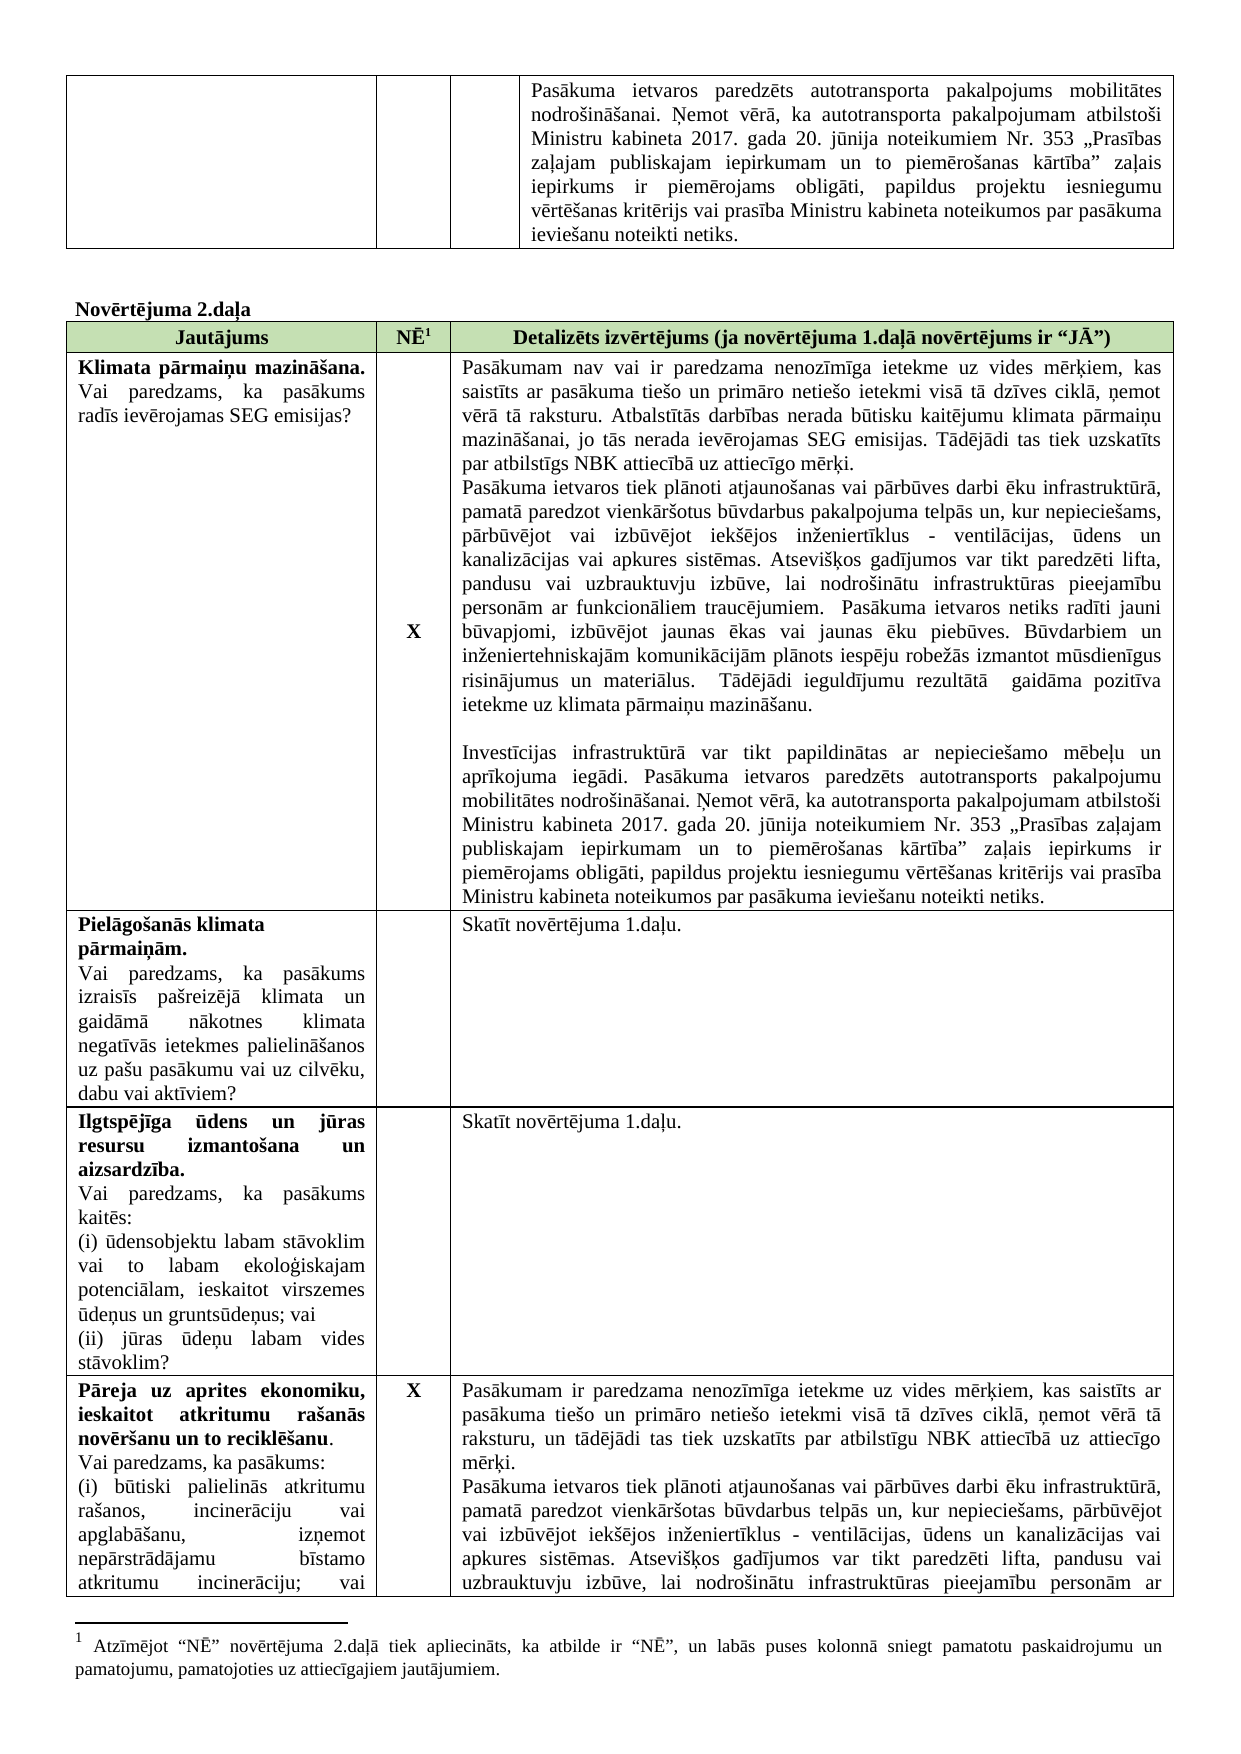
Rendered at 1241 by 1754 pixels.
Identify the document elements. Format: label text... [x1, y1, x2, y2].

table_cell X [451, 76, 519, 248]
table_header NĒ [377, 322, 450, 352]
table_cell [451, 1376, 1173, 1596]
table_cell X [377, 353, 450, 910]
table_header Jautājums [67, 322, 376, 352]
table_cell Klimata pārmaiņu mazināšana. Vai paredzams, ka pasākums radīs ievērojamas SEG emisijas? [67, 353, 376, 910]
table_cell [67, 1376, 376, 1596]
table_cell Skatīt novērtējuma 1.daļu. [451, 1108, 1173, 1375]
table_cell [377, 911, 450, 1106]
table_cell Ilgtspējīga ūdens un jūras resursu izmantošana un aizsardzība. Vai paredzams, ka pasākums kaitēs: (i) ūdensobjektu labam stāvoklim vai to labam ekoloģiskajam potenciālam, ieskaitot virszemes ūdeņus un gruntsūdeņus; vai (ii) jūras ūdeņu labam vides stāvoklim? [67, 1108, 376, 1375]
table_cell [377, 76, 450, 248]
table_cell Pasākumam nav vai ir paredzama nenozīmīga ietekme uz vides mērķiem, kas saistīts ar pasākuma tiešo un primāro netiešo ietekmi visā tā dzīves ciklā, ņemot vērā tā raksturu. Atbalstītās darbības nerada būtisku kaitējumu klimata pārmaiņu mazināšanai, jo tās nerada ievērojamas SEG emisijas. Tādējādi tas tiek uzskatīts par atbilstīgs NBK attiecībā uz attiecīgo mērķi. Pasākuma ietvaros tiek plānoti atjaunošanas vai pārbūves darbi ēku infrastruktūrā, pamatā paredzot vienkāršotus būvdarbus pakalpojuma telpās un, kur nepieciešams, pārbūvējot vai izbūvējot iekšējos inženiertīklus - ventilācijas, ūdens un kanalizācijas vai apkures sistēmas. Atsevišķos gadījumos var tikt paredzēti lifta, pandusu vai uzbrauktuvju izbūve, lai nodrošinātu infrastruktūras pieejamību personām ar funkcionāliem traucējumiem. Pasākuma ietvaros netiks radīti jauni būvapjomi, izbūvējot jaunas ēkas vai jaunas ēku piebūves. Būvdarbiem un inženiertehniskajām komunikācijām plānots iespēju robežās izmantot mūsdienīgus risinājumus un materiālus. Tādējādi ieguldījumu rezultātā gaidāma pozitīva ietekme uz klimata pārmaiņu mazināšanu. Investīcijas infrastruktūrā var tikt papildinātas ar nepieciešamo mēbeļu un aprīkojuma iegādi. Pasākuma ietvaros paredzēts autotransports pakalpojumu mobilitātes nodrošināšanai. Ņemot vērā, ka autotransporta pakalpojumam atbilstoši Ministru kabineta 2017. gada 20. jūnija noteikumiem Nr. 353 „Prasības zaļajam publiskajam iepirkumam un to piemērošanas kārtība” zaļais iepirkums ir piemērojams obligāti, papildus projektu iesniegumu vērtēšanas kritērijs vai prasība Ministru kabineta noteikumos par pasākuma ieviešanu noteikti netiks. [451, 353, 1173, 910]
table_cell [520, 76, 1173, 248]
table_cell Skatīt novērtējuma 1.daļu. [451, 911, 1173, 1106]
table_cell X [377, 1376, 450, 1596]
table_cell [67, 76, 376, 248]
table_cell [377, 1108, 450, 1375]
table_header Detalizēts izvērtējums (ja novērtējuma 1.daļā novērtējums ir “JĀ”) [451, 322, 1173, 352]
text Novērtējuma 2.daļa [75, 297, 1165, 321]
table_cell Pielāgošanās klimata pārmaiņām. Vai paredzams, ka pasākums izraisīs pašreizējā klimata un gaidāmā nākotnes klimata negatīvās ietekmes palielināšanos uz pašu pasākumu vai uz cilvēku, dabu vai aktīviem? [67, 911, 376, 1106]
